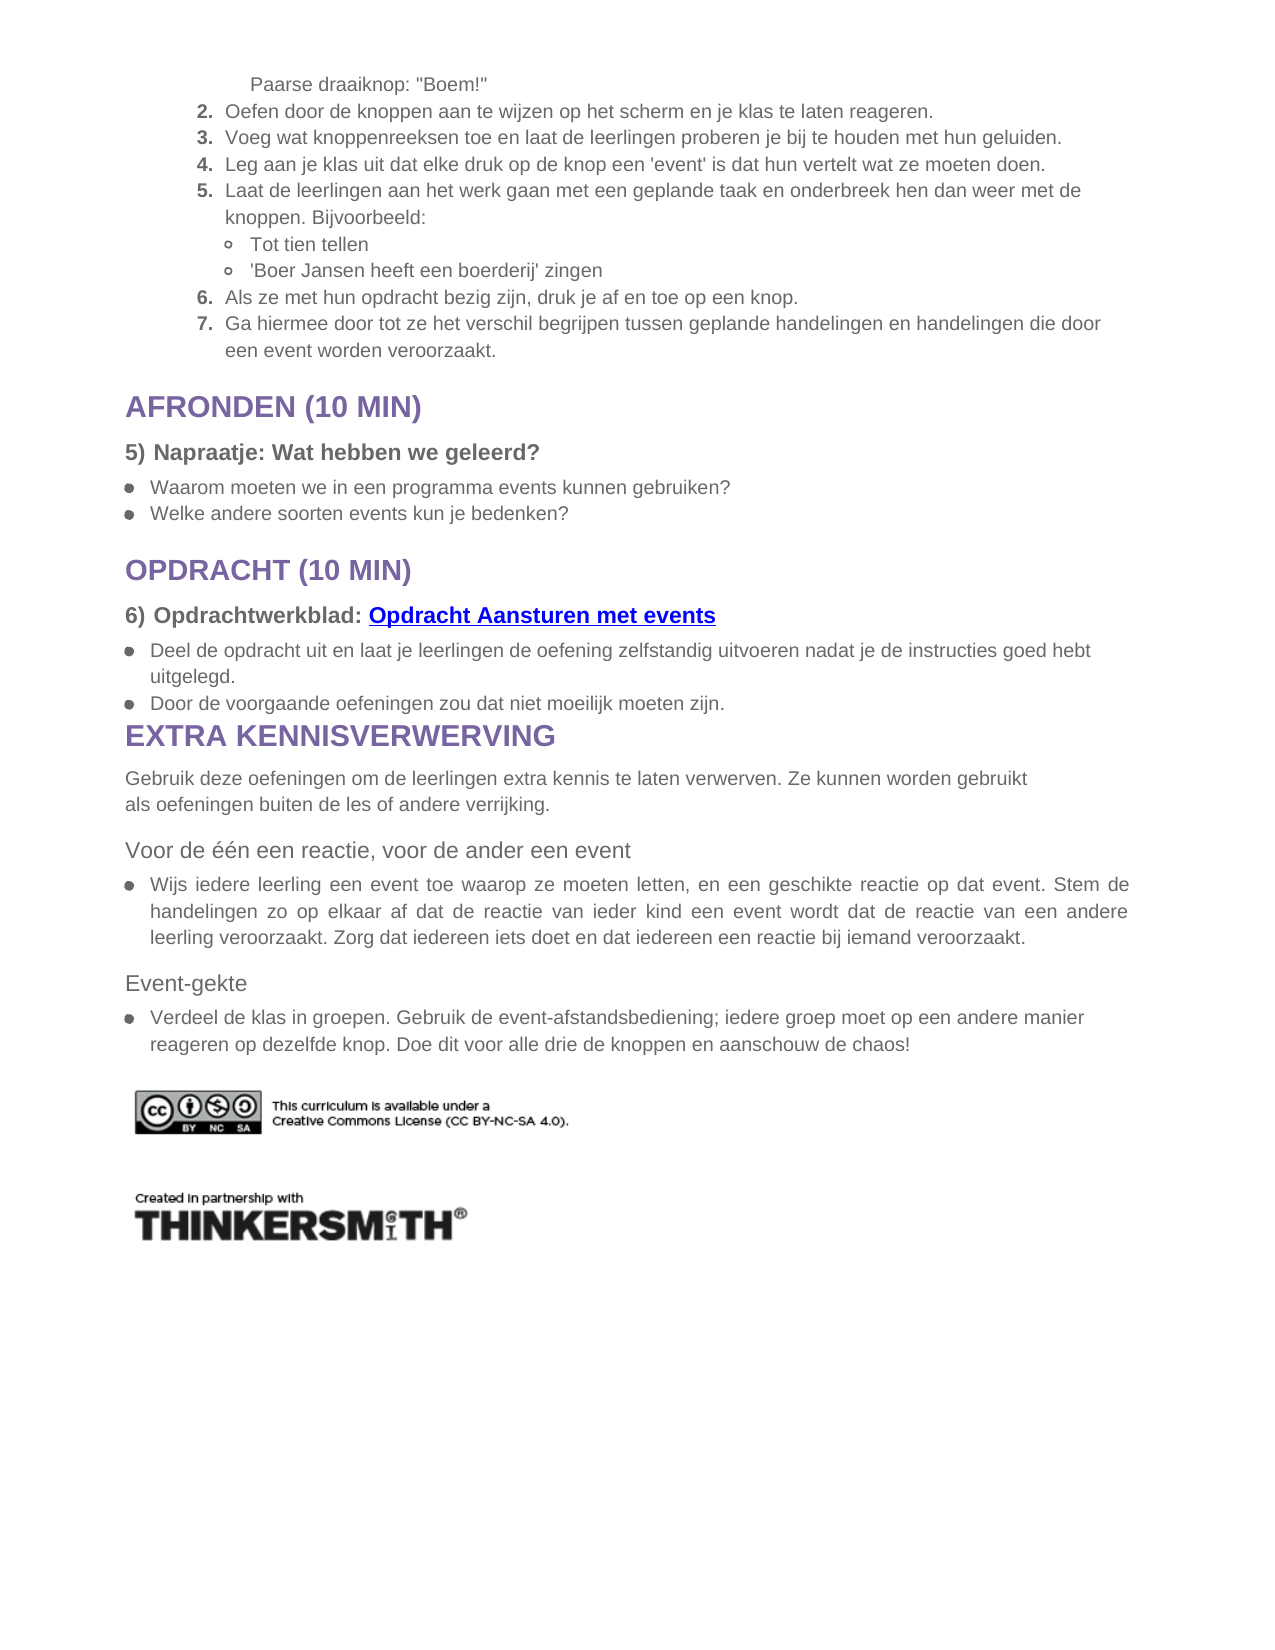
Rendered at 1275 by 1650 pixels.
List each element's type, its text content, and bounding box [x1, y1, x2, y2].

list Voeg wat knoppenreeksen toe en laat de leerlingen proberen je bij te houden met hun geluiden. [197, 126, 1154, 149]
subtitle EXTRA KENNISVERWERVING [125, 718, 1056, 753]
text Door de voorgaande oefeningen zou dat niet moeilijk moeten zijn. [150, 692, 817, 715]
subtitle Event-gekte [125, 970, 1056, 996]
subtitle Voor de één een reactie, voor de ander een event [125, 837, 1056, 863]
subtitle Opdrachtwerkblad: Opdracht Aansturen met events [125, 602, 1154, 629]
text Paarse draaiknop: "Boem!" [250, 73, 569, 96]
list Oefen door de knoppen aan te wijzen op het scherm en je klas te laten reageren. [197, 99, 1154, 122]
text Deel de opdracht uit en laat je leerlingen de oefening zelfstandig uitvoeren nadat je de instructies goed hebt uitgelegd. [150, 639, 1096, 688]
text Waarom moeten we in een programma events kunnen gebruiken? Welke andere soorten events kun je bedenken? [150, 476, 755, 525]
text Verdeel de klas in groepen. Gebruik de event-afstandsbediening; iedere groep moet op een andere manier reageren op dezelfde knop. Doe dit voor alle drie de knoppen en aanschouw de chaos! [150, 1006, 1143, 1056]
list Ga hiermee door tot ze het verschil begrijpen tussen geplande handelingen en handelingen die door een event worden veroorzaakt. [197, 312, 1116, 362]
subtitle Napraatje: Wat hebben we geleerd? [125, 439, 1154, 466]
subtitle AFRONDEN (10 MIN) [125, 389, 817, 424]
text Tot tien tellen [250, 233, 817, 255]
text Gebruik deze oefeningen om de leerlingen extra kennis te laten verwerven. Ze kunnen worden gebruikt als oefeningen buiten de les of andere verrijking. [125, 767, 1056, 816]
picture [125, 1078, 582, 1148]
list Leg aan je klas uit dat elke druk op de knop een 'event' is dat hun vertelt wat ze moeten doen. [197, 153, 1127, 175]
picture [125, 1174, 577, 1253]
list Als ze met hun opdracht bezig zijn, druk je af en toe op een knop. [197, 286, 1154, 308]
list Laat de leerlingen aan het werk gaan met een geplande taak en onderbreek hen dan weer met de knoppen. Bijvoorbeeld: [197, 179, 1096, 229]
text OPDRACHT (10 MIN) [125, 553, 817, 587]
text 'Boer Jansen heeft een boerderij' zingen [250, 259, 817, 282]
text Wijs iedere leerling een event toe waarop ze moeten letten, en een geschikte reactie op dat event. Stem de handelingen zo op elkaar af dat de reactie van ieder kind een event wordt dat de reactie van een andere leerling veroorzaakt. Zorg dat iedereen iets doet en dat iedereen een reactie bij iemand veroorzaakt. [150, 873, 1131, 949]
